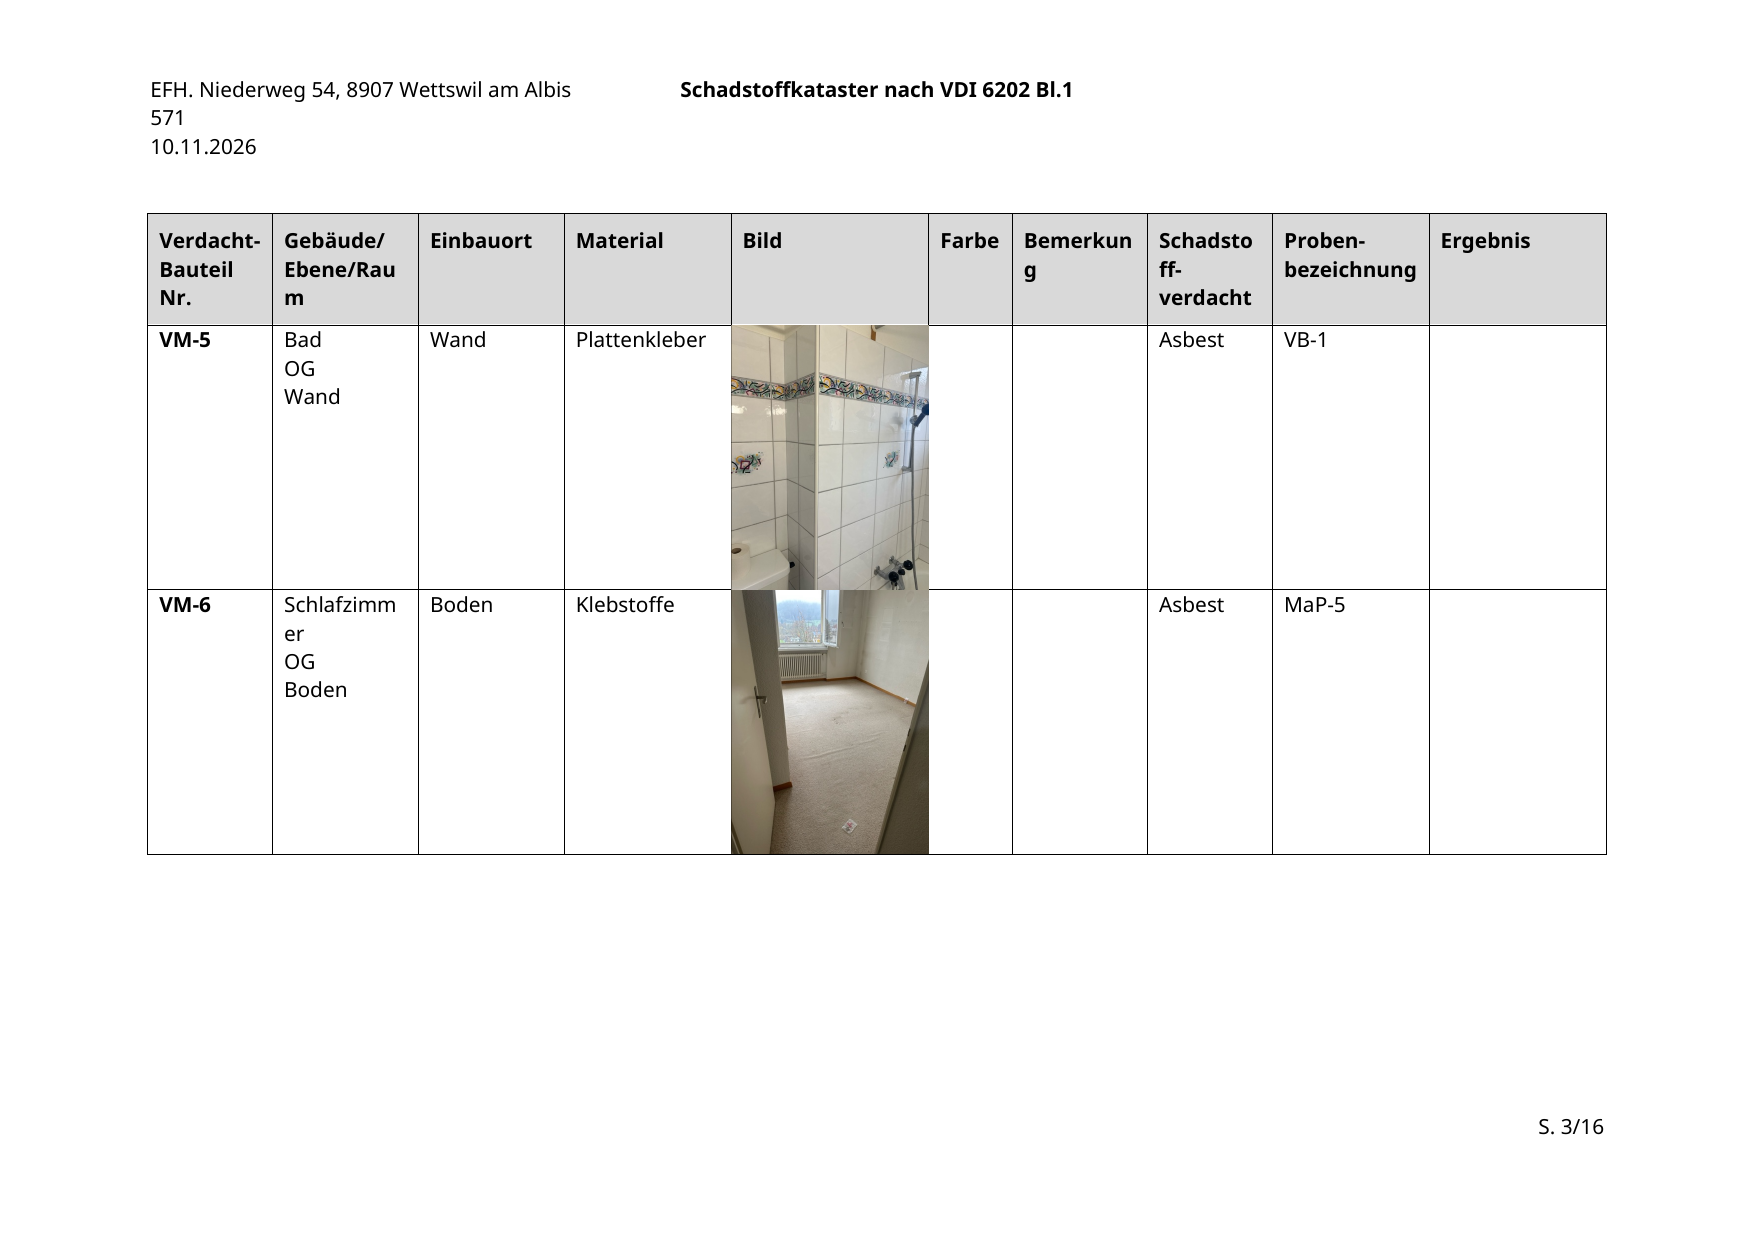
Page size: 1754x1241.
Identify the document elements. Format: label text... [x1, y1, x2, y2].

table_header Bild [732, 214, 928, 324]
table_cell Bad OG Wand [273, 326, 418, 589]
table_cell Asbest [1148, 326, 1272, 589]
table_cell VM-6 [148, 590, 272, 854]
table_cell Plattenkleber [565, 326, 731, 589]
table_cell [929, 590, 1012, 854]
table_cell [929, 326, 1012, 589]
table_cell MaP-5 [1273, 590, 1429, 854]
table_cell [1430, 326, 1606, 589]
table_header Schadstoff-verdacht [1148, 214, 1272, 324]
table_header Proben-bezeichnung [1273, 214, 1429, 324]
table_header Material [565, 214, 731, 324]
table_header Einbauort [419, 214, 564, 324]
table_cell Klebstoffe [565, 590, 731, 854]
table_cell Boden [419, 590, 564, 854]
picture [731, 325, 929, 854]
table_header Bemerkung [1013, 214, 1147, 324]
table_cell Wand [419, 326, 564, 589]
table_cell VB-1 [1273, 326, 1429, 589]
table_header Verdacht-Bauteil Nr. [148, 214, 272, 324]
table_header Farbe [929, 214, 1012, 324]
table_cell Asbest [1148, 590, 1272, 854]
table_cell [1013, 590, 1147, 854]
table_cell VM-5 [148, 326, 272, 589]
table_cell [1430, 590, 1606, 854]
table_cell Schlafzimmer OG Boden [273, 590, 418, 854]
table_header Gebäude/ Ebene/Raum [273, 214, 418, 324]
table_header Ergebnis [1430, 214, 1606, 324]
table_cell [1013, 326, 1147, 589]
